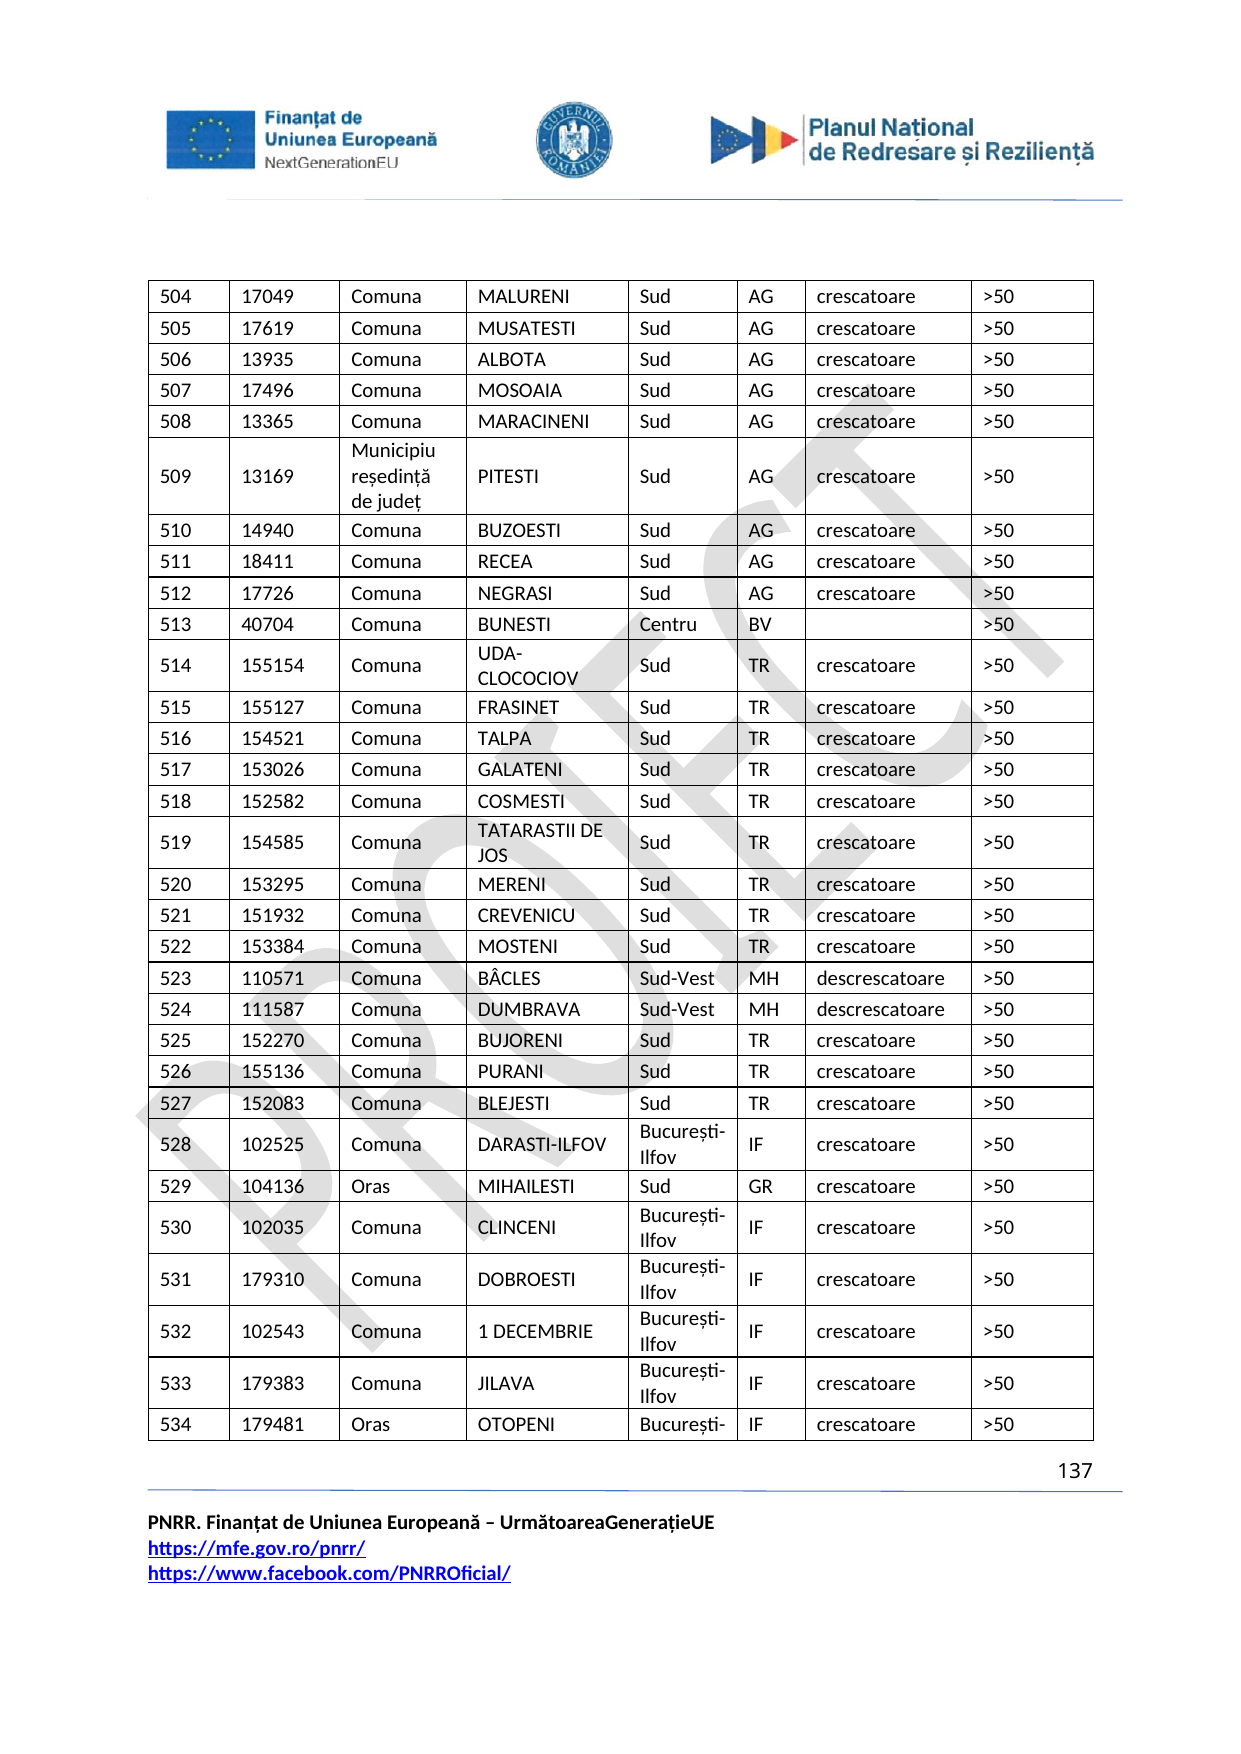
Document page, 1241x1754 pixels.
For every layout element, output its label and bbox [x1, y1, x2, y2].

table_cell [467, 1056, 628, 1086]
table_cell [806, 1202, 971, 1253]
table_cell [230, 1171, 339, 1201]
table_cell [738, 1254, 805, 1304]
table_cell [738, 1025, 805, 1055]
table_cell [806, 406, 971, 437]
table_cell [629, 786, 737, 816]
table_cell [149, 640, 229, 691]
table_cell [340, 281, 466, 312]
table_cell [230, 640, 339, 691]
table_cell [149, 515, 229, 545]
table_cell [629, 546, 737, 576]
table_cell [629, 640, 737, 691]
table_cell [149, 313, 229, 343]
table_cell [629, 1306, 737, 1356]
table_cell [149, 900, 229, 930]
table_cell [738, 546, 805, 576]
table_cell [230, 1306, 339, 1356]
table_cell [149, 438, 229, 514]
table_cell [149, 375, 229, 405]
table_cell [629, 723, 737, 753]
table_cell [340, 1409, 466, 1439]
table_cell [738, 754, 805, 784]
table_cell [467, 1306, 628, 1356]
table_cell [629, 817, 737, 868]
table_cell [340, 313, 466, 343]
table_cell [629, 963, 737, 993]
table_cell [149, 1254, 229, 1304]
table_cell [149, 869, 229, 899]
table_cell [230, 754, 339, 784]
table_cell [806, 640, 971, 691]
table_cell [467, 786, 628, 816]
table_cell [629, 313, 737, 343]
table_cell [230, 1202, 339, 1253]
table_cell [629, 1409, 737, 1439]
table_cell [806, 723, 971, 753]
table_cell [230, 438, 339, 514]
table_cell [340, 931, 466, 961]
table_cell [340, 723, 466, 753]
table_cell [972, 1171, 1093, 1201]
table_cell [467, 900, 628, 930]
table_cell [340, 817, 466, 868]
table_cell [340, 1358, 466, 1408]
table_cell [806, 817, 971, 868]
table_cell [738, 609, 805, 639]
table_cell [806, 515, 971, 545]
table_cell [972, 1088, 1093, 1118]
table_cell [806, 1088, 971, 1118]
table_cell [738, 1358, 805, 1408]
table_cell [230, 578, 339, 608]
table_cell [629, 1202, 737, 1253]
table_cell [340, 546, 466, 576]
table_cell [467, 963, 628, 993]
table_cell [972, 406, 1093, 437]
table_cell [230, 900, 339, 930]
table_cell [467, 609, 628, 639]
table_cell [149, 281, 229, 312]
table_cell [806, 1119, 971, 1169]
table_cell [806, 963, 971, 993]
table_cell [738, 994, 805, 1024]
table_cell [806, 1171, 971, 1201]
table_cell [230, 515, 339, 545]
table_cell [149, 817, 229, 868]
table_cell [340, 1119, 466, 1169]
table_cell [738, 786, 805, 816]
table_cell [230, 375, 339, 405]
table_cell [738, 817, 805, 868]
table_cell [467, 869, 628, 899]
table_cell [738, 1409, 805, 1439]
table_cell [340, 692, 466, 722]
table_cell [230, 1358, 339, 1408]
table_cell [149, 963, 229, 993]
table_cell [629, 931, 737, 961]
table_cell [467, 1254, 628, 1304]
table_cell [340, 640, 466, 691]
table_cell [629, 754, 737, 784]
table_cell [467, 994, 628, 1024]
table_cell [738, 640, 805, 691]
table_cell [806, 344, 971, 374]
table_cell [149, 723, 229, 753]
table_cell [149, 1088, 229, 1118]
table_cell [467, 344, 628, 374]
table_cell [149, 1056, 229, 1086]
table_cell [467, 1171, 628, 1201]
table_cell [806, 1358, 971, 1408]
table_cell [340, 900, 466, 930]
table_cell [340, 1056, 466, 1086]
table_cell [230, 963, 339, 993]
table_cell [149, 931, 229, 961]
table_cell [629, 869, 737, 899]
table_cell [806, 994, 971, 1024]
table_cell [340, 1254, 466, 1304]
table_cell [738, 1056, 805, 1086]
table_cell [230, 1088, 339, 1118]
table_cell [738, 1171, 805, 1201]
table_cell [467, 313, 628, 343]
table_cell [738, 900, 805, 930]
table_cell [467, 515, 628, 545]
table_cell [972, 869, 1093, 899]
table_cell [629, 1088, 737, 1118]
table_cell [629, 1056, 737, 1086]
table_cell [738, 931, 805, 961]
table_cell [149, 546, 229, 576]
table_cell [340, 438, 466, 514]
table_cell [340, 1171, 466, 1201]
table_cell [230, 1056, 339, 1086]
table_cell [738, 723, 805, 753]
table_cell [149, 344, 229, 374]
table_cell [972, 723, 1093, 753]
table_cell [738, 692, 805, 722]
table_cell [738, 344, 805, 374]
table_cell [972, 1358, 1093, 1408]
picture [147, 73, 1123, 199]
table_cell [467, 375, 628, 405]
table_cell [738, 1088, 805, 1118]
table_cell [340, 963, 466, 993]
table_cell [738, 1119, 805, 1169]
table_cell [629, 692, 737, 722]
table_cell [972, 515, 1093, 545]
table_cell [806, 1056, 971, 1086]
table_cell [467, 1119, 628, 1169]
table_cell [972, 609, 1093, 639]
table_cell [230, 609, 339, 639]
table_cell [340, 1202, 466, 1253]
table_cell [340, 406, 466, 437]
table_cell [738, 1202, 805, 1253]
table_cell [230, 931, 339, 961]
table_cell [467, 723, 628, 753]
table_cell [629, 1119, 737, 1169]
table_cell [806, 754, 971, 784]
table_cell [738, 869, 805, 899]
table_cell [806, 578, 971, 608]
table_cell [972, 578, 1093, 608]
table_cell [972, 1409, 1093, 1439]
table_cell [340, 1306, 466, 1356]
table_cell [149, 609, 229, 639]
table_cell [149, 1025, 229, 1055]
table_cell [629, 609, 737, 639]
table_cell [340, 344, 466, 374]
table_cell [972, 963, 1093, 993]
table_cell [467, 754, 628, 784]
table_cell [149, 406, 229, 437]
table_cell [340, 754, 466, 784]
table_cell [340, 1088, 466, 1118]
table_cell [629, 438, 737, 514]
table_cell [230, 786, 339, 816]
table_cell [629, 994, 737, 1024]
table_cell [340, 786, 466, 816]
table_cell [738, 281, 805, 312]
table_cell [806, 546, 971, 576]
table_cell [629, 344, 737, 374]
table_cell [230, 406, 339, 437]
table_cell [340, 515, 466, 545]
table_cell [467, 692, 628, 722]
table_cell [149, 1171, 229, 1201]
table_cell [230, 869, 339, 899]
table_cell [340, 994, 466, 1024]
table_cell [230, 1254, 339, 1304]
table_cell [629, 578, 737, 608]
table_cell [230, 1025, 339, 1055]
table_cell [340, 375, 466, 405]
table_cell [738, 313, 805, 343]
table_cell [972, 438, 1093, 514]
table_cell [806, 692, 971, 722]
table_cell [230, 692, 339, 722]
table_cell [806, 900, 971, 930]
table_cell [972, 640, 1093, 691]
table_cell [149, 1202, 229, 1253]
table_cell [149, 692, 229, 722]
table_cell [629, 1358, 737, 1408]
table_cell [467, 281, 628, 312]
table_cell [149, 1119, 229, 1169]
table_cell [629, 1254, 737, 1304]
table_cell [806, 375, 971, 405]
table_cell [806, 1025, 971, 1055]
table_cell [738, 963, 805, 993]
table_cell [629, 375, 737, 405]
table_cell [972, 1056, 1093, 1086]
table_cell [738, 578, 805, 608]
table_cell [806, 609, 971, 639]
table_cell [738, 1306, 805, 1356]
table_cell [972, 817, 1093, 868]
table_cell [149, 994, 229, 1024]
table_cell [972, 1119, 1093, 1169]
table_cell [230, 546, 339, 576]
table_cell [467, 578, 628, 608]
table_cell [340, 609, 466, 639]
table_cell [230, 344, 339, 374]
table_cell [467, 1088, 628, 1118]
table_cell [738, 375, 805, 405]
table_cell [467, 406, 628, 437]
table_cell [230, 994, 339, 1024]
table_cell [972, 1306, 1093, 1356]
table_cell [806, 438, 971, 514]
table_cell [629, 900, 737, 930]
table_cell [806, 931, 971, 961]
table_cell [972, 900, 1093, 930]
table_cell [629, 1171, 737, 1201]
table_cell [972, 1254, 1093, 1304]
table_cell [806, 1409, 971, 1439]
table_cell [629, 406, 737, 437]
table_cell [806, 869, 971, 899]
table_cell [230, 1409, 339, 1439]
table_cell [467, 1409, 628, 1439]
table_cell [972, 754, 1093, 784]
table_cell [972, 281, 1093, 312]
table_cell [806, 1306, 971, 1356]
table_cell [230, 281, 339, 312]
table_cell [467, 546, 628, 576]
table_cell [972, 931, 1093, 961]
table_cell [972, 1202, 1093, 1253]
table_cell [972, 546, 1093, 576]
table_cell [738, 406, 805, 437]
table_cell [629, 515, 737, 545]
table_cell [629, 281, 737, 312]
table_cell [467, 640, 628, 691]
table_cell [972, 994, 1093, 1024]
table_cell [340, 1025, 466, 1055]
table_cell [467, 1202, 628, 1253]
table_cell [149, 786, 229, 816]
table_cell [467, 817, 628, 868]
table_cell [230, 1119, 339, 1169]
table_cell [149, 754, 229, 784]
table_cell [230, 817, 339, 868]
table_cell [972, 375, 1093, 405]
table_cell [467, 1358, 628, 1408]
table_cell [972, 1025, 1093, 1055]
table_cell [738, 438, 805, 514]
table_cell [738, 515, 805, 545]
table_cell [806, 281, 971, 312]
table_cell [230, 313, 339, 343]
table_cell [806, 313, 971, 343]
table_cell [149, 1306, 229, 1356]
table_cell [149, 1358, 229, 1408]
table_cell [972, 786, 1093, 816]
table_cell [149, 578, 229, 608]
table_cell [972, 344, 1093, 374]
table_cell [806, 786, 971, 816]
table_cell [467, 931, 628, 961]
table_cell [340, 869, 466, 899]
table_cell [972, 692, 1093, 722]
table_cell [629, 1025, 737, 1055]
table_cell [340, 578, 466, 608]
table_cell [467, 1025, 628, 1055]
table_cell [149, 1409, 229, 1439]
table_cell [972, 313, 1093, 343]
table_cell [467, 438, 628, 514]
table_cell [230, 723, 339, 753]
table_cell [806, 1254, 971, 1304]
